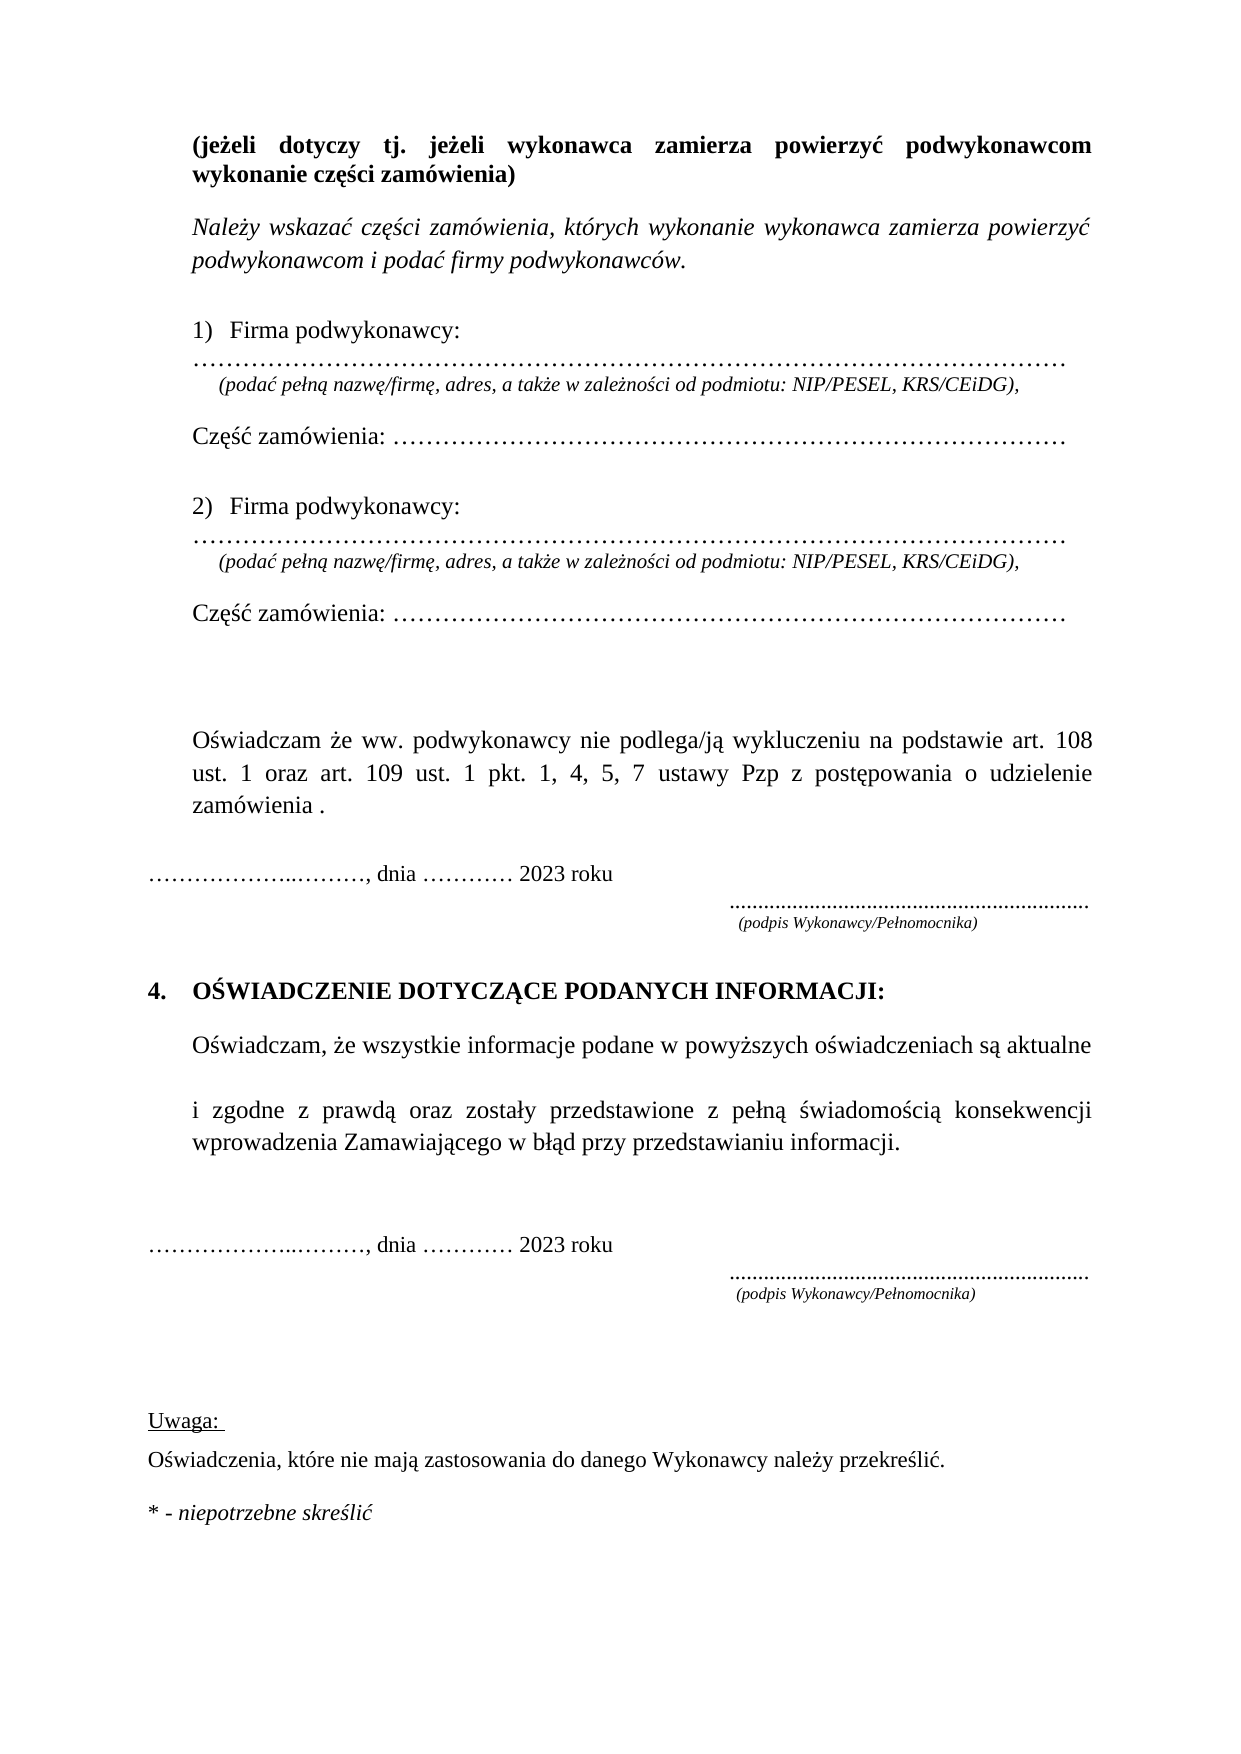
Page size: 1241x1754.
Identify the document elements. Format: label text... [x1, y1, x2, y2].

text ............................................................... [148, 1258, 1093, 1284]
text Uwaga: [148, 1407, 1093, 1433]
text Oświadczam że ww. podwykonawcy nie podlega/ją wykluczeniu na podstawie art. 108 ust. 1 oraz art. 109 ust. 1 pkt. 1, 4, 5, 7 ustawy Pzp z postępowania o udzielenie zamówienia . [192, 726, 1093, 819]
text (podpis Wykonawcy/Pełnomocnika) [148, 913, 1093, 932]
text (podać pełną nazwę/firmę, adres, a także w zależności od podmiotu: NIP/PESEL, KRS/CEiDG), [148, 372, 1093, 396]
text Oświadczenia, które nie mają zastosowania do danego Wykonawcy należy przekreślić. [148, 1447, 1093, 1473]
text (podać pełną nazwę/firmę, adres, a także w zależności od podmiotu: NIP/PESEL, KRS/CEiDG), [148, 549, 1093, 573]
list (jeżeli dotyczy tj. jeżeli wykonawca zamierza powierzyć podwykonawcom wykonanie części zamówienia) [192, 130, 1093, 187]
text …………………………………………………………………………………………… [192, 520, 1093, 549]
text Część zamówienia: ……………………………………………………………………… [192, 598, 1093, 626]
text Należy wskazać części zamówienia, których wykonanie wykonawca zamierza powierzyć podwykonawcom i podać firmy podwykonawców. [192, 212, 1093, 273]
list Firma podwykonawcy: [192, 315, 1093, 343]
list OŚWIADCZENIE DOTYCZĄCE PODANYCH INFORMACJI: [148, 976, 1093, 1005]
text (podpis Wykonawcy/Pełnomocnika) [148, 1284, 1093, 1303]
text Oświadczam, że wszystkie informacje podane w powyższych oświadczeniach są aktualne i zgodne z prawdą oraz zostały przedstawione z pełną świadomością konsekwencji wprowadzenia Zamawiającego w błąd przy przedstawianiu informacji. [192, 1030, 1093, 1156]
list Firma podwykonawcy: [192, 491, 1093, 520]
text ............................................................... [148, 887, 1093, 913]
text ………………..………, dnia ………… 2023 roku [148, 860, 1093, 887]
text …………………………………………………………………………………………… [192, 343, 1093, 372]
text Część zamówienia: ……………………………………………………………………… [192, 421, 1093, 450]
text * - niepotrzebne skreślić [148, 1499, 1093, 1526]
text ………………..………, dnia ………… 2023 roku [148, 1231, 1093, 1258]
